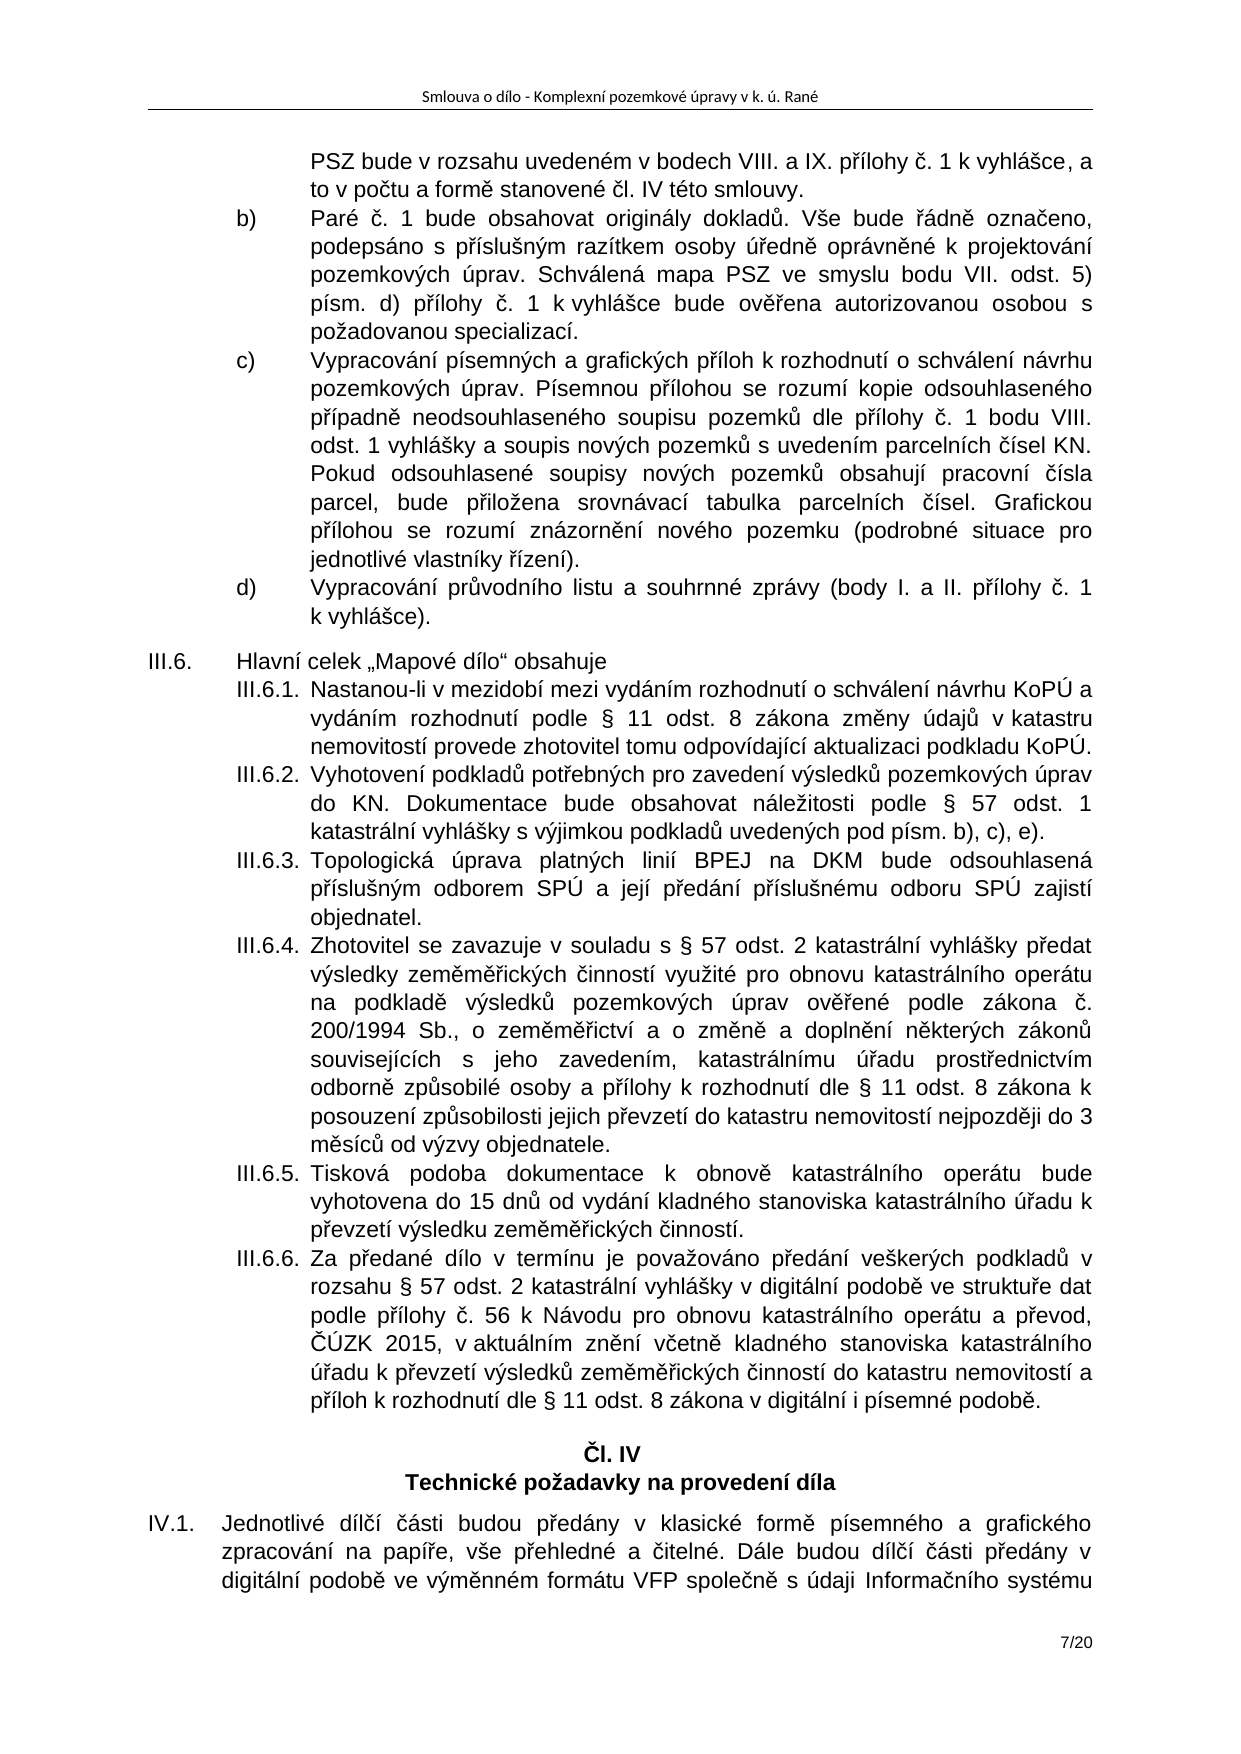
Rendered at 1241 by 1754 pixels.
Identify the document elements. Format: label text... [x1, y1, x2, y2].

text Vyhotovení podkladů potřebných pro zavedení výsledků pozemkových úprav do KN. Dokumentace bude obsahovat náležitosti podle § 57 odst. 1 katastrální vyhlášky s výjimkou podkladů uvedených pod písm. b), c), e). [236, 761, 1093, 845]
text Topologická úprava platných linií BPEJ na DKM bude odsouhlasená příslušným odborem SPÚ a její předání příslušnému odboru SPÚ zajistí objednatel. [236, 847, 1093, 930]
text Nastanou-li v mezidobí mezi vydáním rozhodnutí o schválení návrhu KoPÚ a vydáním rozhodnutí podle § 11 odst. 8 zákona změny údajů v katastru nemovitostí provede zhotovitel tomu odpovídající aktualizaci podkladu KoPÚ. [236, 676, 1093, 759]
list Hlavní celek „Mapové dílo“ obsahuje [148, 648, 1093, 674]
text Paré č. 1 bude obsahovat originály dokladů. Vše bude řádně označeno, podepsáno s příslušným razítkem osoby úředně oprávněné k projektování pozemkových úprav. Schválená mapa PSZ ve smyslu bodu VII. odst. 5) písm. d) přílohy č. 1 k vyhlášce bude ověřena autorizovanou osobou s požadovanou specializací. [236, 204, 1093, 344]
text Technické požadavky na provedení díla [148, 1441, 1093, 1495]
text Vypracování průvodního listu a souhrnné zprávy (body I. a II. přílohy č. 1 k vyhlášce). [236, 574, 1093, 629]
text Vypracování písemných a grafických příloh k rozhodnutí o schválení návrhu pozemkových úprav. Písemnou přílohou se rozumí kopie odsouhlaseného případně neodsouhlaseného soupisu pozemků dle přílohy č. 1 bodu VIII. odst. 1 vyhlášky a soupis nových pozemků s uvedením parcelních čísel KN. Pokud odsouhlasené soupisy nových pozemků obsahují pracovní čísla parcel, bude přiložena srovnávací tabulka parcelních čísel. Grafickou přílohou se rozumí znázornění nového pozemku (podrobné situace pro jednotlivé vlastníky řízení). [236, 347, 1093, 572]
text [236, 148, 1093, 202]
text Zhotovitel se zavazuje v souladu s § 57 odst. 2 katastrální vyhlášky předat výsledky zeměměřických činností využité pro obnovu katastrálního operátu na podkladě výsledků pozemkových úprav ověřené podle zákona č. 200/1994 Sb., o zeměměřictví a o změně a doplnění některých zákonů souvisejících s jeho zavedením, katastrálnímu úřadu prostřednictvím odborně způsobilé osoby a přílohy k rozhodnutí dle § 11 odst. 8 zákona k posouzení způsobilosti jejich převzetí do katastru nemovitostí nejpozději do 3 měsíců od výzvy objednatele. [236, 932, 1093, 1157]
text Za předané dílo v termínu je považováno předání veškerých podkladů v rozsahu § 57 odst. 2 katastrální vyhlášky v digitální podobě ve struktuře dat podle přílohy č. 56 k Návodu pro obnovu katastrálního operátu a převod, ČÚZK 2015, v aktuálním znění včetně kladného stanoviska katastrálního úřadu k převzetí výsledků zeměměřických činností do katastru nemovitostí a příloh k rozhodnutí dle § 11 odst. 8 zákona v digitální i písemné podobě. [236, 1245, 1093, 1413]
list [148, 1510, 1093, 1593]
text Tisková podoba dokumentace k obnově katastrálního operátu bude vyhotovena do 15 dnů od vydání kladného stanoviska katastrálního úřadu k převzetí výsledku zeměměřických činností. [236, 1159, 1093, 1243]
